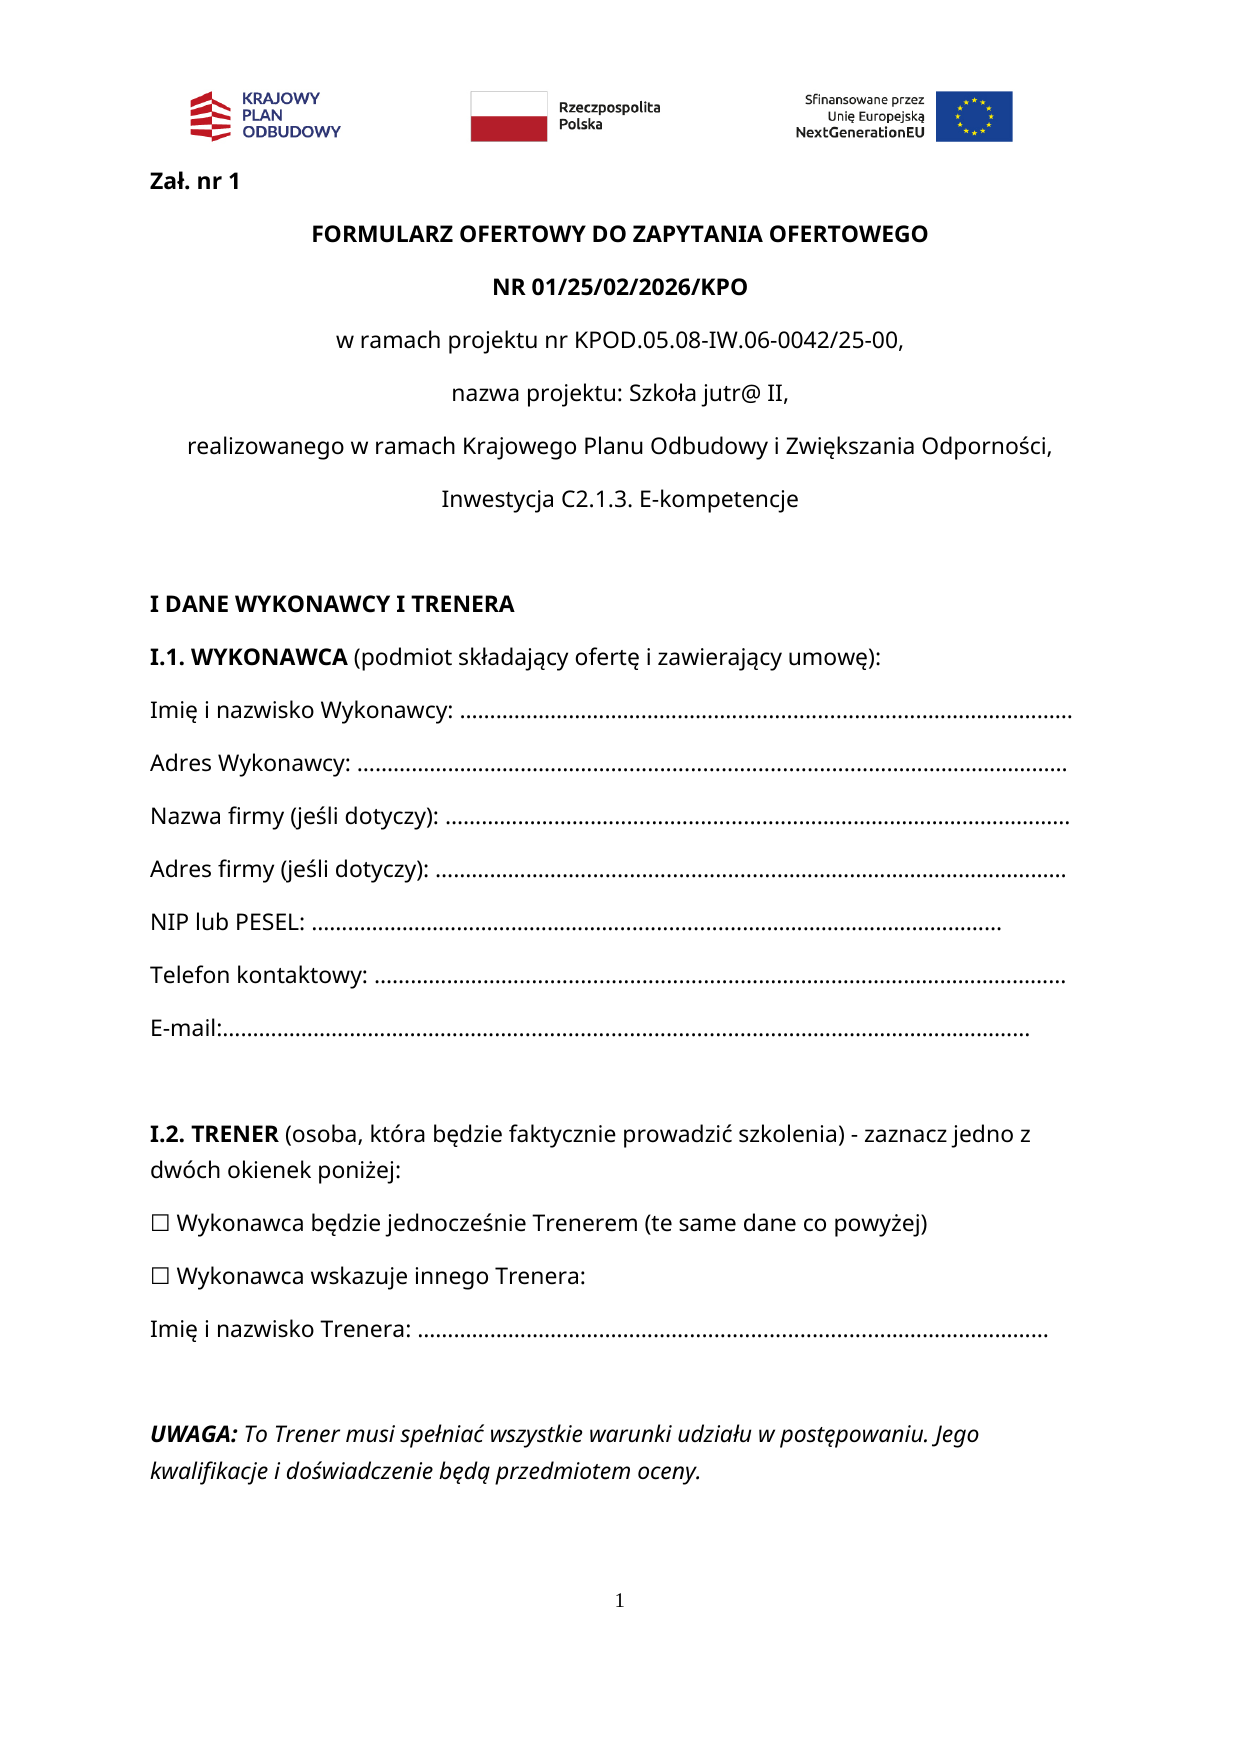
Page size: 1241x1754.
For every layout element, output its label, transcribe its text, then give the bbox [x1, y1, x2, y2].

text Zał. nr 1 [150, 150, 1090, 196]
text Adres firmy (jeśli dotyczy): ……………………................................………………………………………… [150, 853, 1090, 884]
text Adres Wykonawcy: ……………………………………….......................................…………………………… [150, 747, 1090, 778]
text Telefon kontaktowy: ……………………....................................……………………………………………… [150, 959, 1090, 990]
text ☐ Wykonawca wskazuje innego Trenera: [150, 1259, 1090, 1291]
text Nazwa firmy (jeśli dotyczy): ………………………...............................……………………………………… [150, 800, 1090, 831]
text ☐ Wykonawca będzie jednocześnie Trenerem (te same dane co powyżej) [150, 1207, 1090, 1238]
text Inwestycja C2.1.3. E-kompetencje [150, 482, 1090, 514]
text realizowanego w ramach Krajowego Planu Odbudowy i Zwiększania Odporności, [150, 429, 1090, 461]
text nazwa projektu: Szkoła jutr@ II, [150, 377, 1090, 408]
text w ramach projektu nr KPOD.05.08-IW.06-0042/25-00, [150, 324, 1090, 355]
text NIP lub PESEL: …………………………………………….....................…………………………………… [150, 906, 1090, 937]
text NR 01/25/02/2026/KPO [150, 271, 1090, 302]
text UWAGA: To Trener musi spełniać wszystkie warunki udziału w postępowaniu. Jego kwalifikacje i doświadczenie będą przedmiotem oceny. [150, 1418, 1090, 1486]
text Imię i nazwisko Trenera: ………………………………………................................……………………… [150, 1312, 1090, 1344]
text I.1. WYKONAWCA (podmiot składający ofertę i zawierający umowę): [150, 641, 1090, 672]
text FORMULARZ OFERTOWY DO ZAPYTANIA OFERTOWEGO [150, 218, 1090, 249]
picture [190, 72, 1031, 160]
text I.2. TRENER (osoba, która będzie faktycznie prowadzić szkolenia) - zaznacz jedno z dwóch okienek poniżej: [150, 1117, 1090, 1185]
text Imię i nazwisko Wykonawcy: ………………………………………................................…………………… [150, 694, 1090, 725]
text I DANE WYKONAWCY I TRENERA [150, 588, 1090, 619]
text E-mail:…………………………………………...........................................…………………………………… [150, 1012, 1090, 1043]
